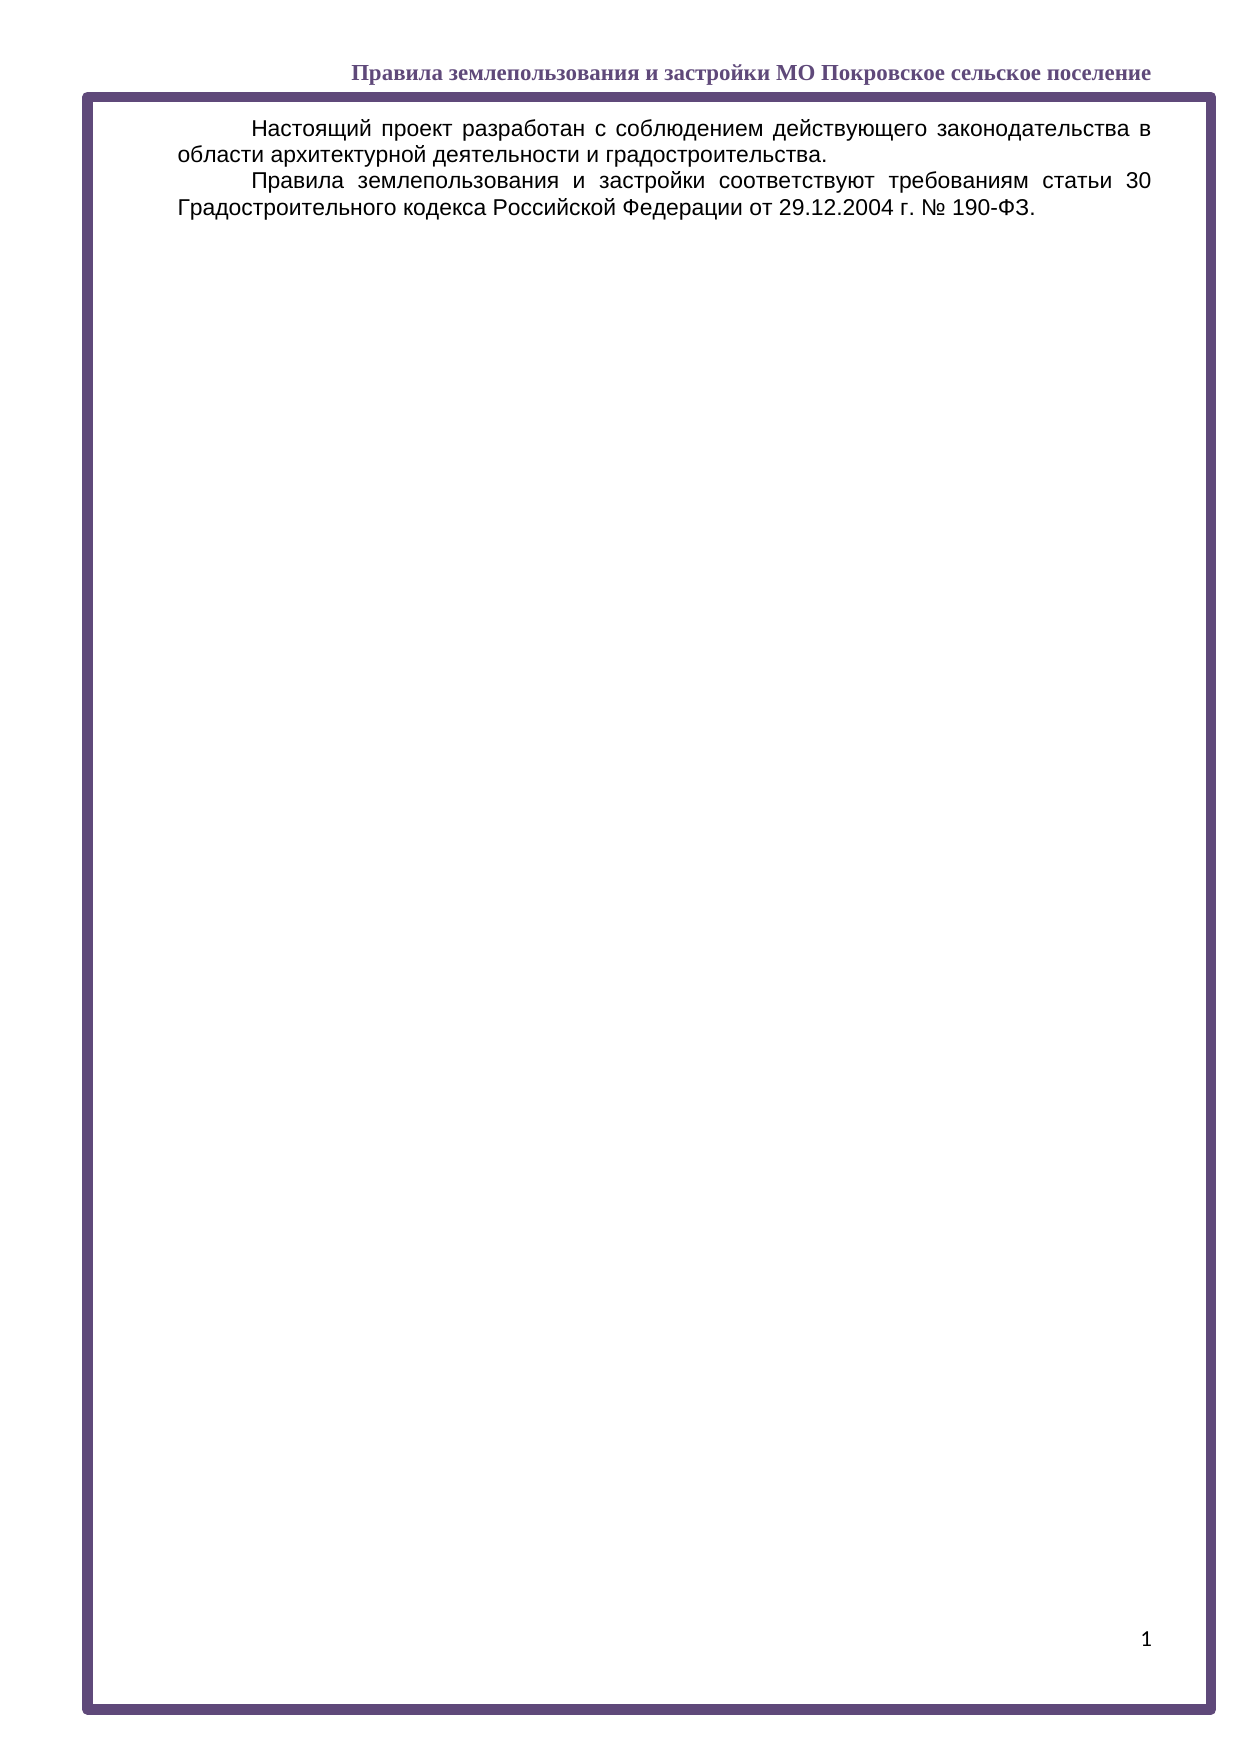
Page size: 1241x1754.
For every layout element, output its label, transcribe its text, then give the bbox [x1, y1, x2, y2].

text Настоящий проект разработан с соблюдением действующего законодательства в области архитектурной деятельности и градостроительства. [177, 114, 1152, 167]
text Правила землепользования и застройки соответствуют требованиям статьи 30 Градостроительного кодекса Российской Федерации от 29.12.2004 г. № 190-ФЗ. [177, 167, 1152, 220]
